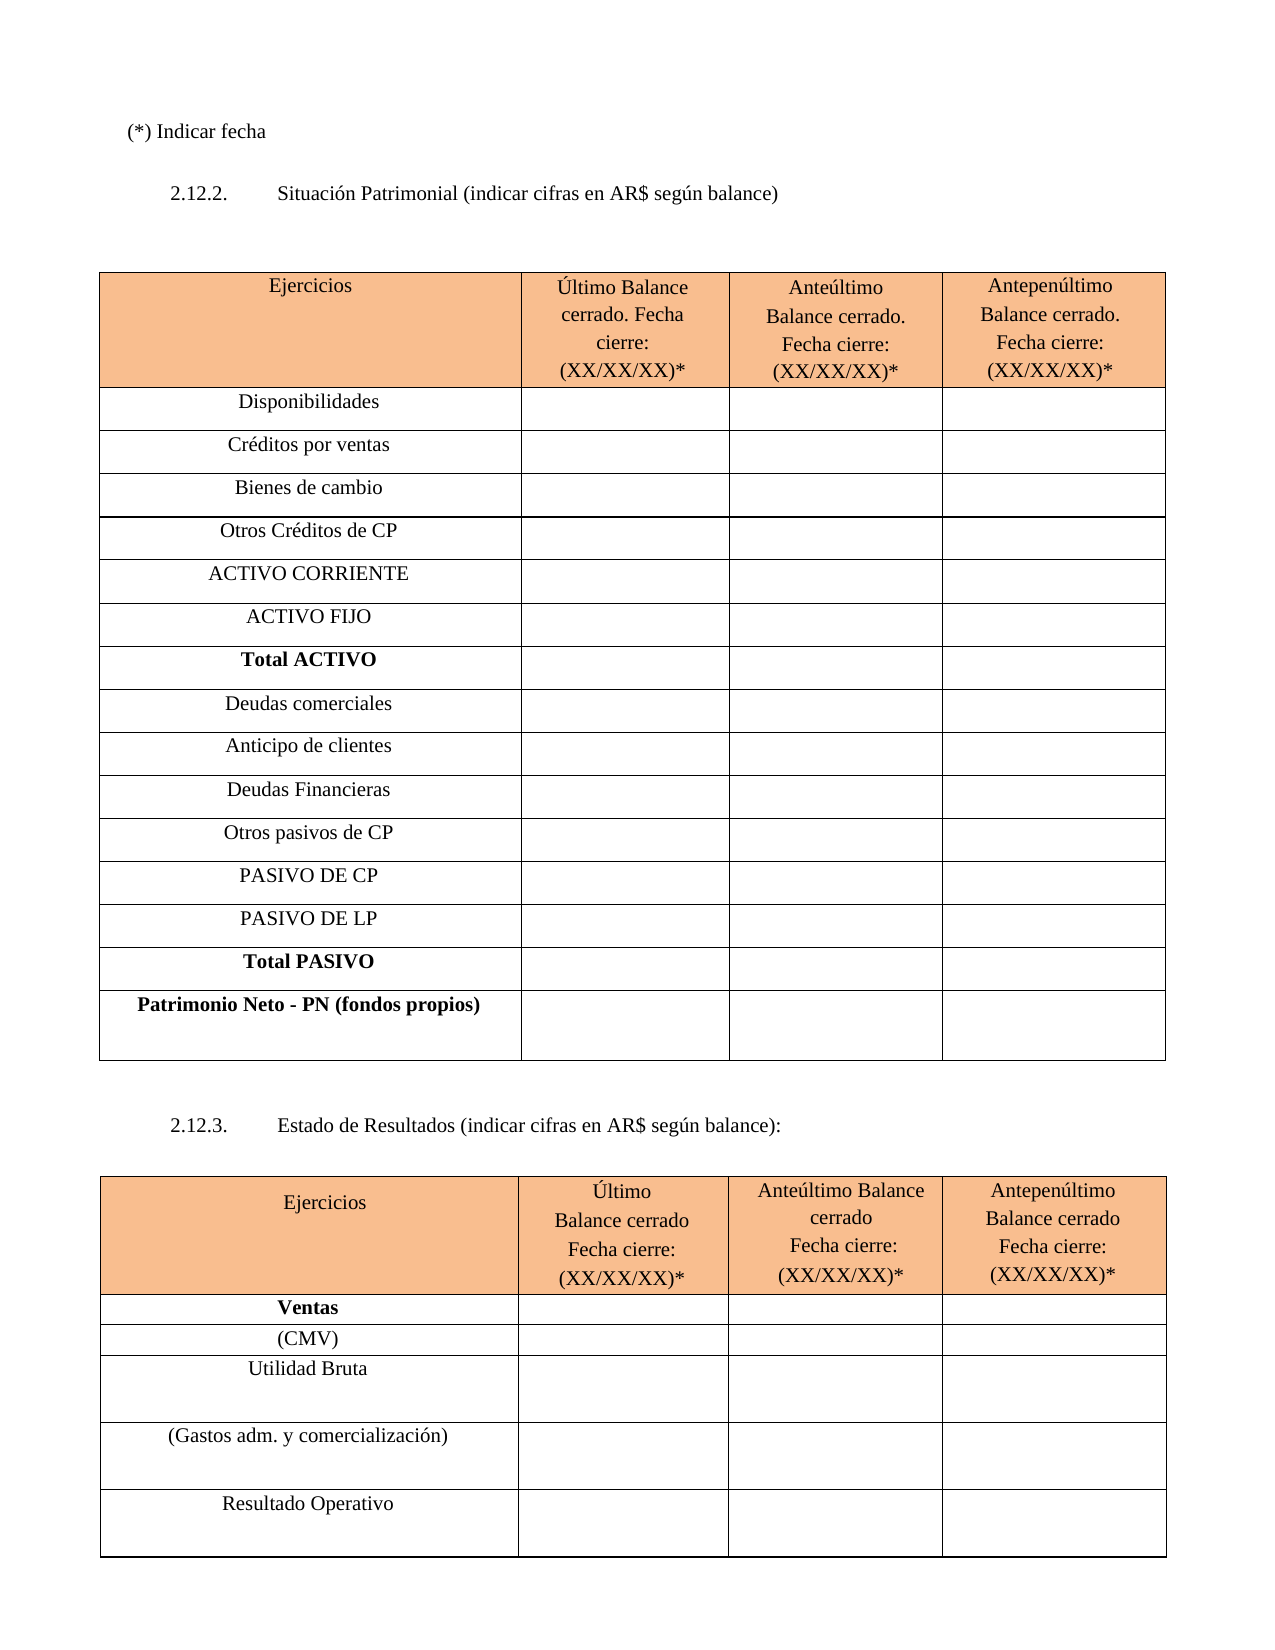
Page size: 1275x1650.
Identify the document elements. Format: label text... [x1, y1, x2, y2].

table_cell [522, 604, 729, 646]
table_cell [522, 819, 729, 861]
table_cell Disponibilidades [100, 388, 521, 430]
table_cell [730, 474, 942, 516]
table_cell Total ACTIVO [100, 647, 521, 688]
table_cell [522, 560, 729, 602]
table_cell [522, 647, 729, 688]
table_cell [943, 1356, 1166, 1422]
table_cell [943, 474, 1165, 516]
table_cell [519, 1490, 728, 1556]
table_cell [522, 905, 729, 947]
table_cell [943, 776, 1165, 818]
table_cell Ventas [101, 1295, 518, 1324]
table_cell Utilidad Bruta [101, 1356, 518, 1422]
table_cell [522, 388, 729, 430]
table_cell [729, 1490, 942, 1556]
table_cell Bienes de cambio [100, 474, 521, 516]
table_header Ejercicios [101, 1177, 518, 1294]
list Situación Patrimonial (indicar cifras en AR$ según balance) [167, 181, 1148, 205]
table_cell [730, 431, 942, 473]
table_cell Deudas comerciales [100, 690, 521, 732]
table_cell [519, 1356, 728, 1422]
table_cell [943, 560, 1165, 602]
table_cell [943, 991, 1165, 1060]
table_cell [522, 776, 729, 818]
table_cell [730, 819, 942, 861]
table_cell [730, 647, 942, 688]
table_cell [522, 431, 729, 473]
table_cell [522, 948, 729, 990]
table_cell (Gastos adm. y comercialización) [101, 1423, 518, 1489]
table_cell PASIVO DE CP [100, 862, 521, 904]
list Estado de Resultados (indicar cifras en AR$ según balance): [167, 1112, 1148, 1137]
table_cell [730, 948, 942, 990]
table_cell [522, 862, 729, 904]
table_cell [522, 690, 729, 732]
table_cell Créditos por ventas [100, 431, 521, 473]
text (*) Indicar fecha [52, 119, 1148, 143]
table_cell Resultado Operativo [101, 1490, 518, 1556]
table_cell [943, 819, 1165, 861]
table_cell [730, 991, 942, 1060]
table_cell [943, 1295, 1166, 1324]
table_cell [943, 1423, 1166, 1489]
table_cell [519, 1295, 728, 1324]
table_cell (CMV) [101, 1325, 518, 1355]
table_cell [943, 431, 1165, 473]
table_cell [522, 474, 729, 516]
table_cell [730, 388, 942, 430]
table_cell [943, 518, 1165, 559]
table_cell [943, 1325, 1166, 1355]
table_header Anteúltimo Balance cerrado. Fecha cierre: (XX/XX/XX)* [730, 273, 942, 387]
table_cell [730, 862, 942, 904]
table_header Último Balance cerrado. Fecha cierre: (XX/XX/XX)* [522, 273, 729, 387]
table_cell [729, 1325, 942, 1355]
table_cell [730, 518, 942, 559]
table_cell [943, 604, 1165, 646]
table_cell [730, 733, 942, 775]
table_header Antepenúltimo Balance cerrado Fecha cierre: (XX/XX/XX)* [943, 1177, 1166, 1294]
table_cell Deudas Financieras [100, 776, 521, 818]
table_cell Otros Créditos de CP [100, 518, 521, 559]
table_header Ejercicios [100, 273, 521, 387]
table_cell [943, 905, 1165, 947]
table_cell PASIVO DE LP [100, 905, 521, 947]
table_cell [943, 948, 1165, 990]
table_cell Otros pasivos de CP [100, 819, 521, 861]
table_cell [519, 1423, 728, 1489]
table_cell Anticipo de clientes [100, 733, 521, 775]
table_cell [943, 690, 1165, 732]
table_cell [730, 905, 942, 947]
table_cell [943, 733, 1165, 775]
table_cell [519, 1325, 728, 1355]
table_cell [730, 604, 942, 646]
table_cell [730, 776, 942, 818]
table_cell [729, 1423, 942, 1489]
table_cell Patrimonio Neto - PN (fondos propios) [100, 991, 521, 1060]
table_cell [522, 991, 729, 1060]
table_header Antepenúltimo Balance cerrado. Fecha cierre: (XX/XX/XX)* [943, 273, 1165, 387]
table_cell [729, 1295, 942, 1324]
table_cell Total PASIVO [100, 948, 521, 990]
table_cell [943, 862, 1165, 904]
table_cell [522, 733, 729, 775]
table_cell ACTIVO FIJO [100, 604, 521, 646]
table_cell ACTIVO CORRIENTE [100, 560, 521, 602]
table_cell [730, 690, 942, 732]
table_header Anteúltimo Balance cerrado Fecha cierre: (XX/XX/XX)* [729, 1177, 942, 1294]
table_cell [730, 560, 942, 602]
table_cell [943, 388, 1165, 430]
table_cell [729, 1356, 942, 1422]
table_cell [943, 647, 1165, 688]
table_cell [943, 1490, 1166, 1556]
table_header Último Balance cerrado Fecha cierre: (XX/XX/XX)* [519, 1177, 728, 1294]
table_cell [522, 518, 729, 559]
